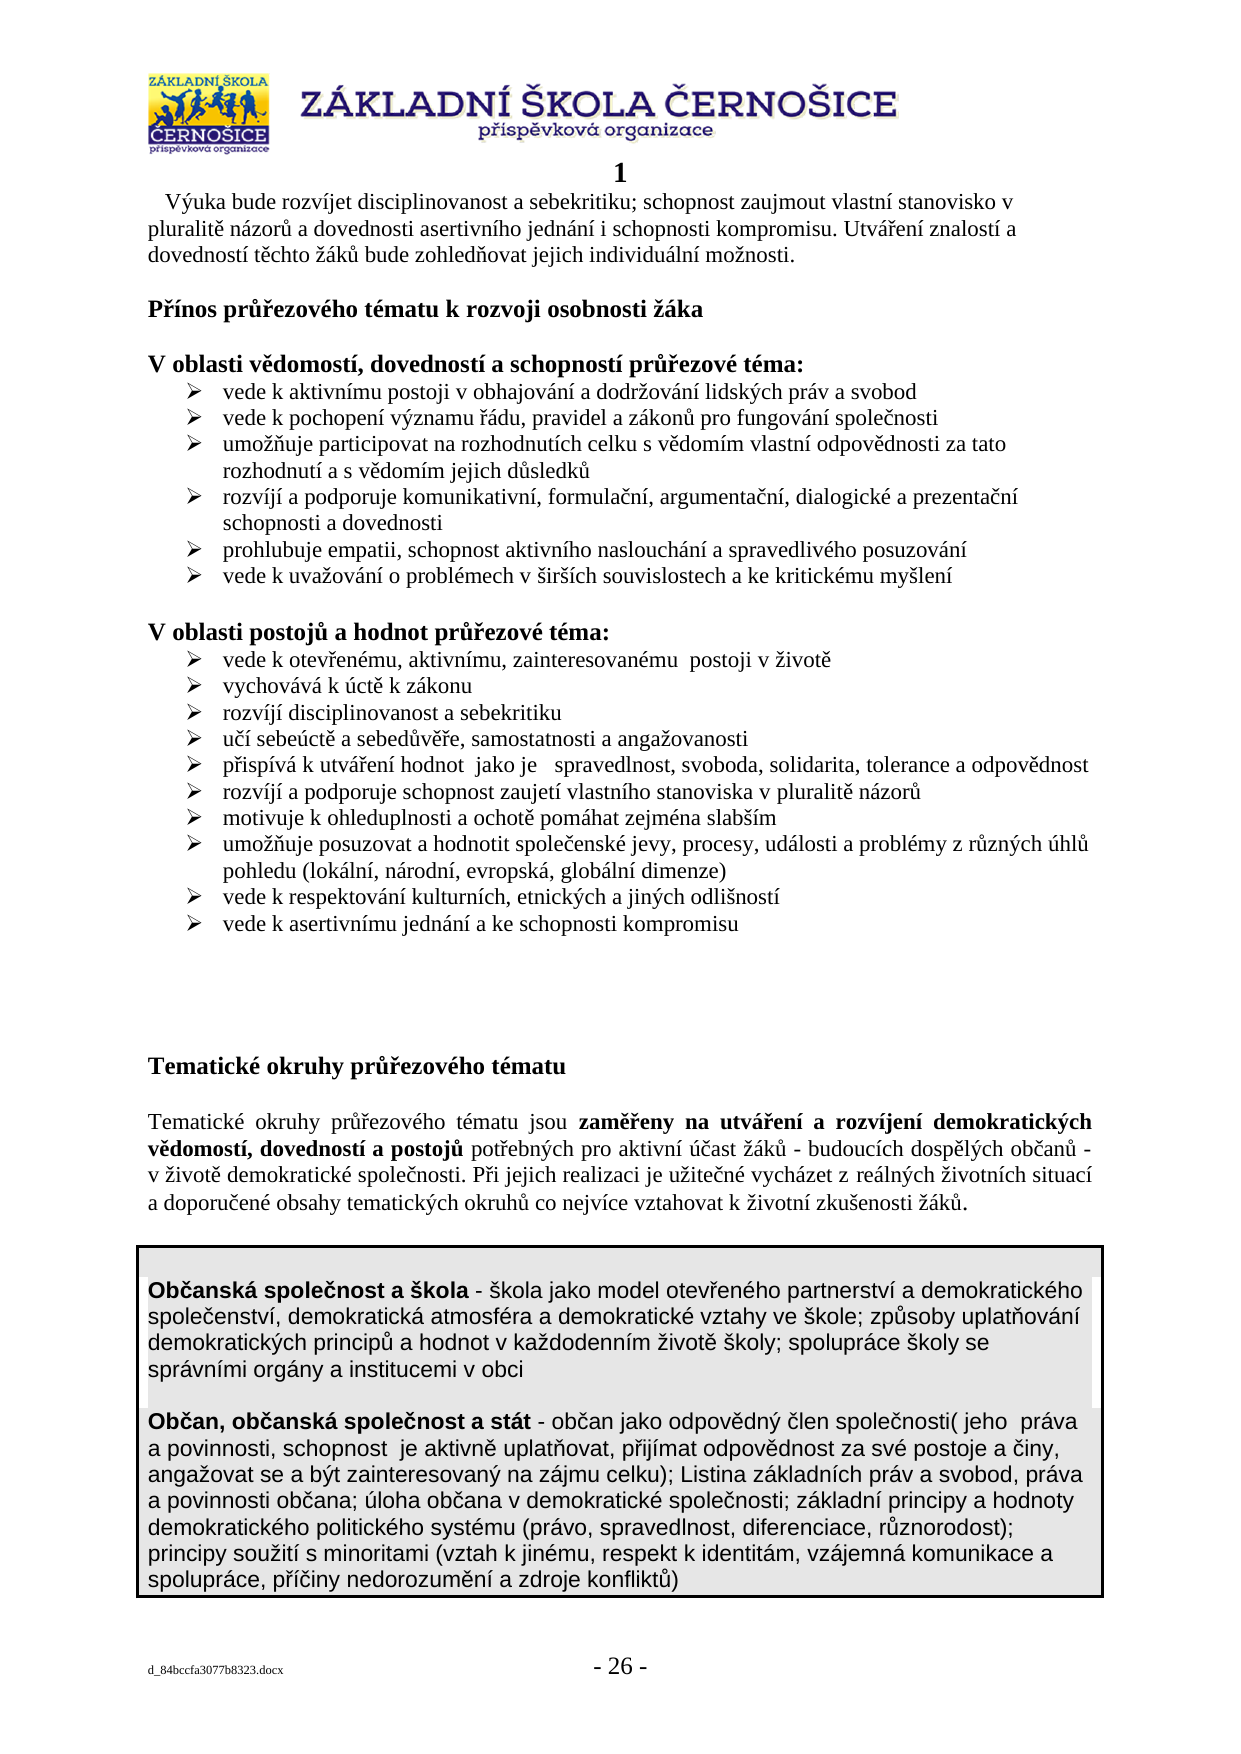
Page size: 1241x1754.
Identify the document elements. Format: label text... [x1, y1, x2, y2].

list vede k asertivnímu jednání a ke schopnosti kompromisu [185, 909, 1092, 936]
text Tematické okruhy průřezového tématu jsou zaměřeny na utváření a rozvíjení demokratických vědomostí, dovedností a postojů potřebných pro aktivní účast žáků - budoucích dospělých občanů - v životě demokratické společnosti. Při jejich realizaci je užitečné vycházet z reálných životních situací a doporučené obsahy tematických okruhů co nejvíce vztahovat k životní zkušenosti žáků. [148, 1108, 1092, 1216]
list vede k aktivnímu postoji v obhajování a dodržování lidských práv a svobod [185, 378, 1092, 404]
text V oblasti vědomostí, dovedností a schopností průřezové téma: [148, 349, 1092, 378]
list umožňuje posuzovat a hodnotit společenské jevy, procesy, události a problémy z různých úhlů pohledu (lokální, národní, evropská, globální dimenze) [185, 831, 1092, 883]
list vede k otevřenému, aktivnímu, zainteresovanému postoji v životě [185, 646, 1092, 672]
picture [147, 73, 899, 155]
list umožňuje participovat na rozhodnutích celku s vědomím vlastní odpovědnosti za tato rozhodnutí a s vědomím jejich důsledků [185, 430, 1092, 483]
list rozvíjí a podporuje schopnost zaujetí vlastního stanoviska v pluralitě názorů [185, 778, 1092, 804]
list motivuje k ohleduplnosti a ochotě pomáhat zejména slabším [185, 804, 1092, 831]
text Výuka bude rozvíjet disciplinovanost a sebekritiku; schopnost zaujmout vlastní stanovisko v pluralitě názorů a dovednosti asertivního jednání i schopnosti kompromisu. Utváření znalostí a dovedností těchto žáků bude zohledňovat jejich individuální možnosti. [148, 188, 1092, 267]
list vede k respektování kulturních, etnických a jiných odlišností [185, 883, 1092, 909]
list rozvíjí disciplinovanost a sebekritiku [185, 699, 1092, 725]
list přispívá k utváření hodnot jako je spravedlnost, svoboda, solidarita, tolerance a odpovědnost [185, 751, 1092, 778]
list prohlubuje empatii, schopnost aktivního naslouchání a spravedlivého posuzování [185, 536, 1092, 562]
text V oblasti postojů a hodnot průřezové téma: [148, 617, 1092, 646]
list vede k uvažování o problémech v širších souvislostech a ke kritickému myšlení [185, 562, 1092, 588]
text Občanská společnost a škola - škola jako model otevřeného partnerství a demokratického společenství, demokratická atmosféra a demokratické vztahy ve škole; způsoby uplatňování demokratických principů a hodnot v každodenním životě školy; spolupráce školy se správními orgány a institucemi v obci [148, 1277, 1092, 1382]
text Přínos průřezového tématu k rozvoji osobnosti žáka [148, 294, 1092, 323]
list rozvíjí a podporuje komunikativní, formulační, argumentační, dialogické a prezentační schopnosti a dovednosti [185, 483, 1092, 536]
list vychovává k úctě k zákonu [185, 672, 1092, 699]
list vede k pochopení významu řádu, pravidel a zákonů pro fungování společnosti [185, 404, 1092, 430]
list učí sebeúctě a sebedůvěře, samostatnosti a angažovanosti [185, 725, 1092, 751]
text Tematické okruhy průřezového tématu [148, 1051, 1092, 1080]
text Občan, občanská společnost a stát - občan jako odpovědný člen společnosti( jeho práva a povinnosti, schopnost je aktivně uplatňovat, přijímat odpovědnost za své postoje a činy, angažovat se a být zainteresovaný na zájmu celku); Listina základních práv a svobod, práva a povinnosti občana; úloha občana v demokratické společnosti; základní principy a hodnoty demokratického politického systému (právo, spravedlnost, diferenciace, různorodost); principy soužití s minoritami (vztah k jinému, respekt k identitám, vzájemná komunikace a spolupráce, příčiny nedorozumění a zdroje konfliktů) [139, 1403, 1101, 1595]
